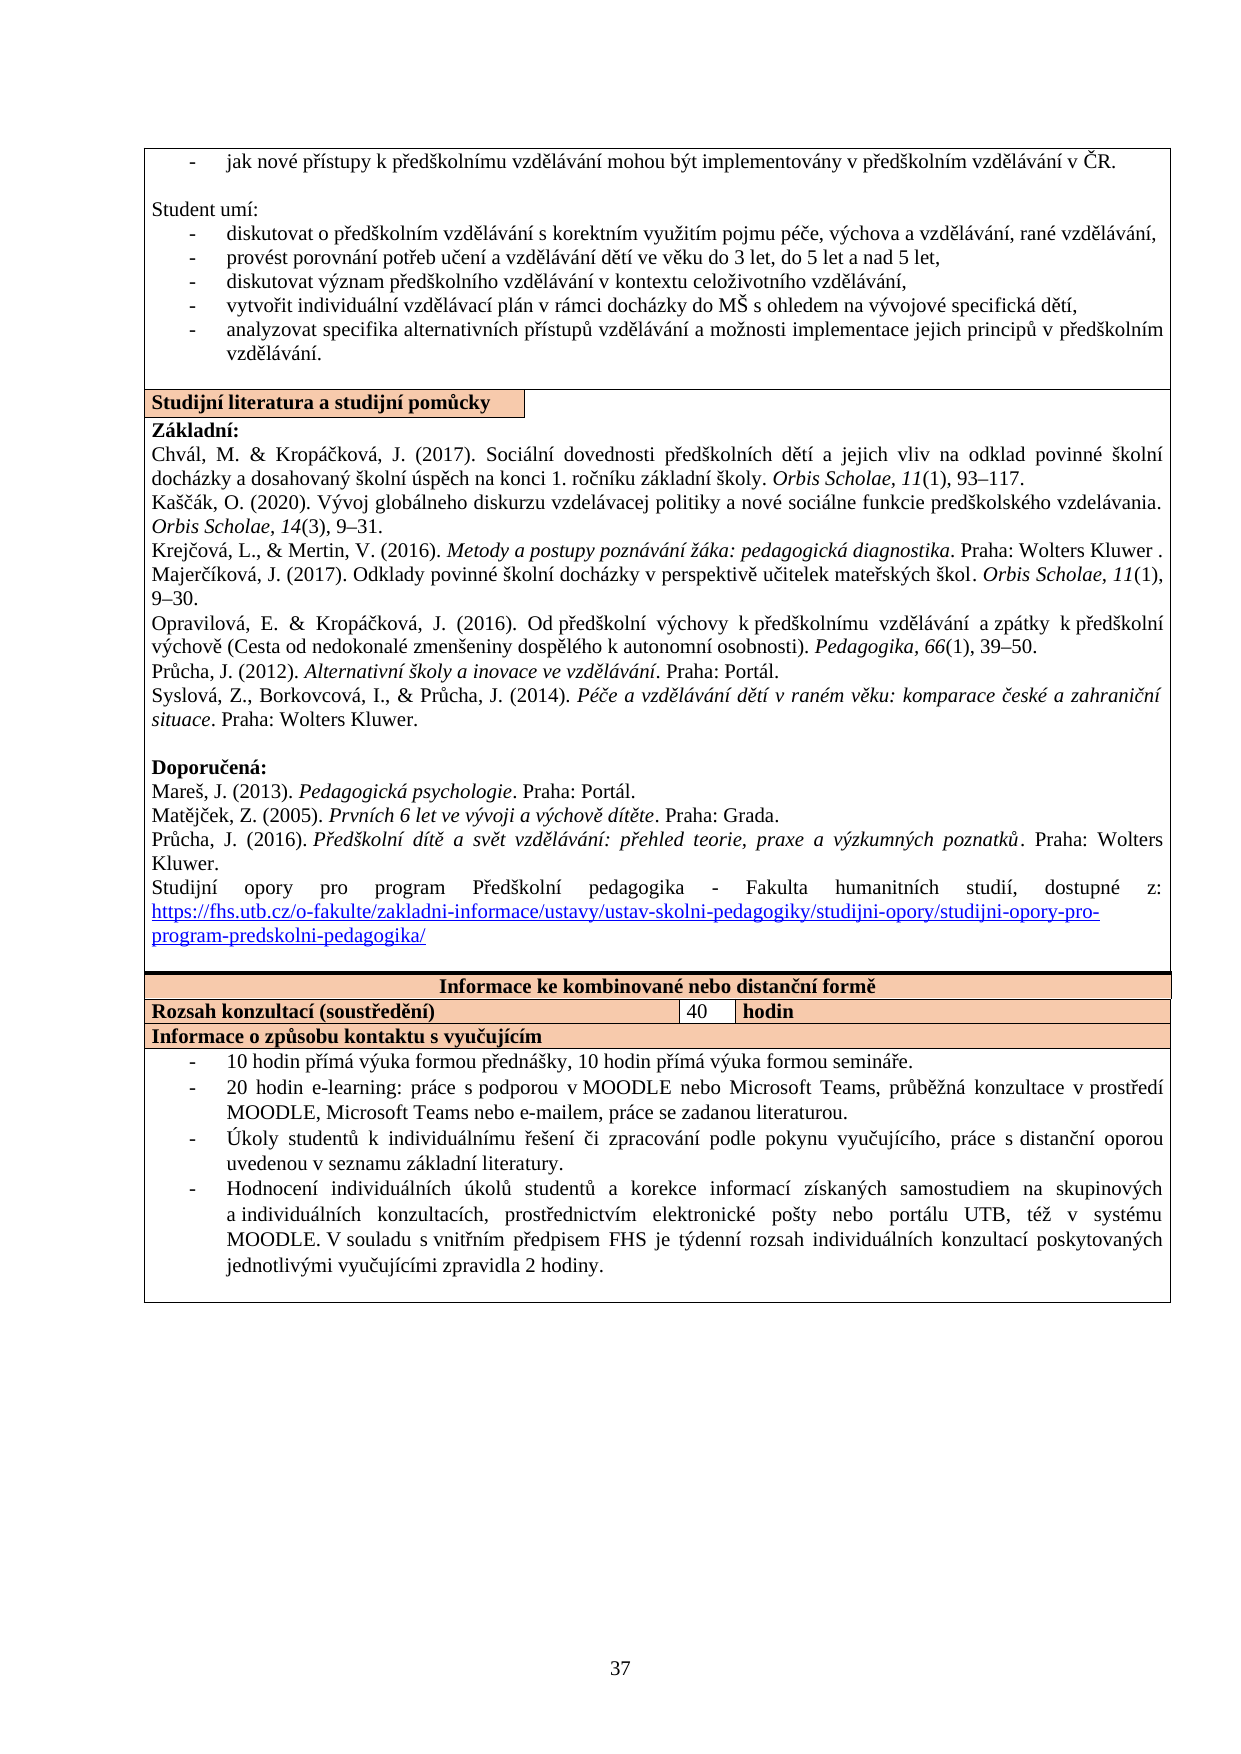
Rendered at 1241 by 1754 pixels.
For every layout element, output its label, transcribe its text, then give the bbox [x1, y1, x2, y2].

table_cell Informace ke kombinované nebo distanční formě [145, 975, 1171, 998]
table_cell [145, 149, 1170, 389]
table_cell Informace o způsobu kontaktu s vyučujícím [145, 1024, 1170, 1048]
table_cell Rozsah konzultací (soustředění) [145, 1000, 679, 1023]
table_cell 10 hodin přímá výuka formou přednášky, 10 hodin přímá výuka formou semináře. 20 hodin e-learning: práce s podporou v MOODLE nebo Microsoft Teams, průběžná konzultace v prostředí MOODLE, Microsoft Teams nebo e-mailem, práce se zadanou literaturou. Úkoly studentů k individuálnímu řešení či zpracování podle pokynu vyučujícího, práce s distanční oporou uvedenou v seznamu základní literatury. Hodnocení individuálních úkolů studentů a korekce informací získaných samostudiem na skupinových a individuálních konzultacích, prostřednictvím elektronické pošty nebo portálu UTB, též v systému MOODLE. V souladu s vnitřním předpisem FHS je týdenní rozsah individuálních konzultací poskytovaných jednotlivými vyučujícími zpravidla 2 hodiny. [145, 1049, 1170, 1302]
table_cell Studijní literatura a studijní pomůcky [145, 390, 524, 417]
table_cell Základní: Chvál, M. & Kropáčková, J. (2017). Sociální dovednosti předškolních dětí a jejich vliv na odklad povinné školní docházky a dosahovaný školní úspěch na konci 1. ročníku základní školy. Orbis Scholae, 11(1), 93–117. Kaščák, O. (2020). Vývoj globálneho diskurzu vzdelávacej politiky a nové sociálne funkcie predškolského vzdelávania. Orbis Scholae, 14(3), 9–31. Krejčová, L., & Mertin, V. (2016). Metody a postupy poznávání žáka: pedagogická diagnostika. Praha: Wolters Kluwer . Majerčíková, J. (2017). Odklady povinné školní docházky v perspektivě učitelek mateřských škol. Orbis Scholae, 11(1), 9–30. Opravilová, E. & Kropáčková, J. (2016). Od předškolní výchovy k předškolnímu vzdělávání a zpátky k předškolní výchově (Cesta od nedokonalé zmenšeniny dospělého k autonomní osobnosti). Pedagogika, 66(1), 39–50. Průcha, J. (2012). Alternativní školy a inovace ve vzdělávání. Praha: Portál. Syslová, Z., Borkovcová, I., & Průcha, J. (2014). Péče a vzdělávání dětí v raném věku: komparace české a zahraniční situace. Praha: Wolters Kluwer. Doporučená: Mareš, J. (2013). Pedagogická psychologie. Praha: Portál. Matějček, Z. (2005). Prvních 6 let ve vývoji a výchově dítěte. Praha: Grada. Průcha, J. (2016). Předškolní dítě a svět vzdělávání: přehled teorie, praxe a výzkumných poznatků. Praha: Wolters Kluwer. Studijní opory pro program Předškolní pedagogika - Fakulta humanitních studií, dostupné z: https://fhs.utb.cz/o-fakulte/zakladni-informace/ustavy/ustav-skolni-pedagogiky/studijni-opory/studijni-opory-pro-program-predskolni-pedagogika/ [145, 417, 1170, 971]
table_cell 40 [680, 1000, 735, 1023]
table_cell [525, 390, 1170, 417]
table_cell hodin [736, 1000, 1170, 1023]
